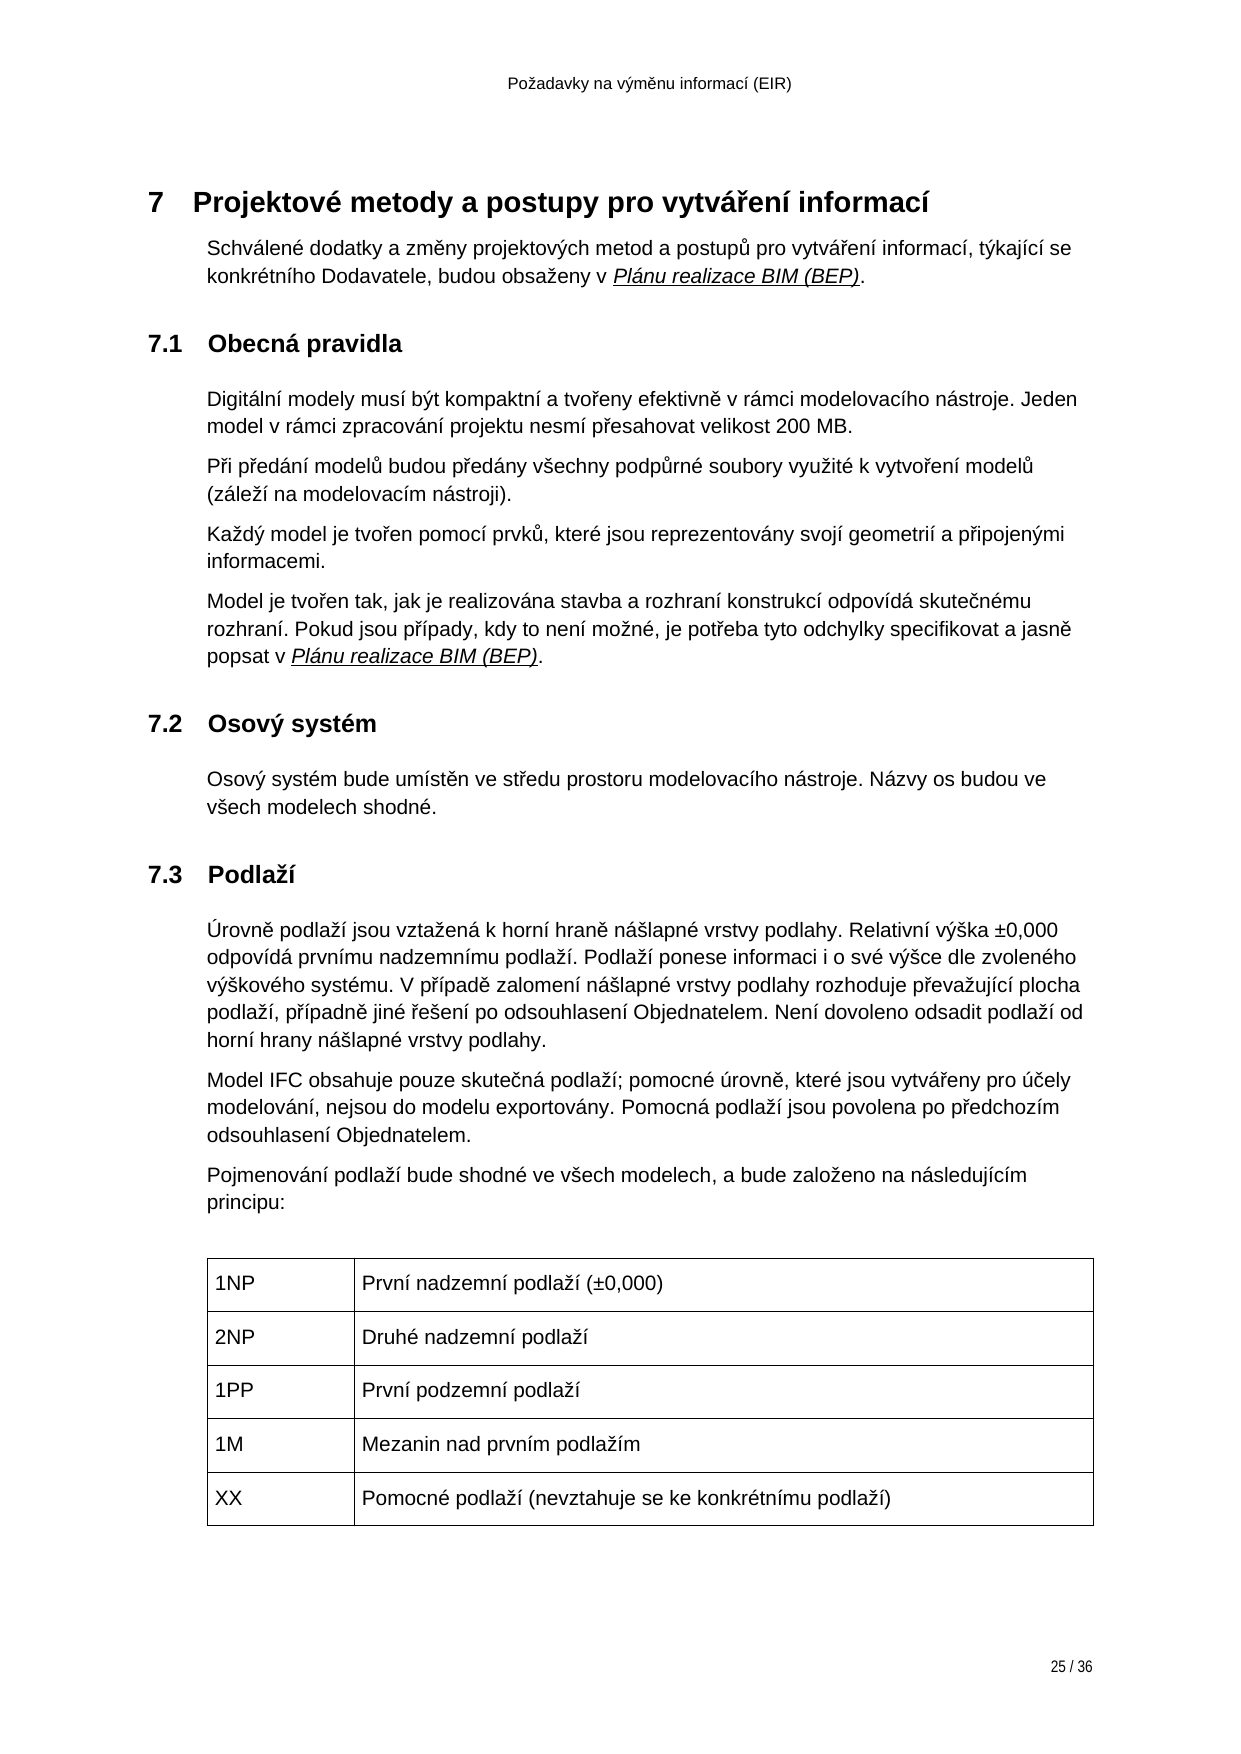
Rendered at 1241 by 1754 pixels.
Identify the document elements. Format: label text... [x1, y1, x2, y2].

text Model je tvořen tak, jak je realizována stavba a rozhraní konstrukcí odpovídá skutečnému rozhraní. Pokud jsou případy, kdy to není možné, je potřeba tyto odchylky specifikovat a jasně popsat v Plánu realizace BIM (BEP). [207, 589, 1093, 668]
subtitle Podlaží [148, 860, 1093, 888]
text Schválené dodatky a změny projektových metod a postupů pro vytváření informací, týkající se konkrétního Dodavatele, budou obsaženy v Plánu realizace BIM (BEP). [207, 236, 1093, 288]
subtitle Obecná pravidla [148, 329, 1093, 357]
table_header 1NP [208, 1259, 354, 1311]
table_cell Druhé nadzemní podlaží [355, 1312, 1093, 1365]
table_cell 1PP [208, 1366, 354, 1418]
text Při předání modelů budou předány všechny podpůrné soubory využité k vytvoření modelů (záleží na modelovacím nástroji). [207, 454, 1093, 506]
text Pojmenování podlaží bude shodné ve všech modelech, a bude založeno na následujícím principu: [207, 1163, 1093, 1214]
subtitle Projektové metody a postupy pro vytváření informací [148, 185, 1093, 219]
text Digitální modely musí být kompaktní a tvořeny efektivně v rámci modelovacího nástroje. Jeden model v rámci zpracování projektu nesmí přesahovat velikost 200 MB. [207, 387, 1093, 438]
text Úrovně podlaží jsou vztažená k horní hraně nášlapné vrstvy podlahy. Relativní výška ±0,000 odpovídá prvnímu nadzemnímu podlaží. Podlaží ponese informaci i o své výšce dle zvoleného výškového systému. V případě zalomení nášlapné vrstvy podlahy rozhoduje převažující plocha podlaží, případně jiné řešení po odsouhlasení Objednatelem. Není dovoleno odsadit podlaží od horní hrany nášlapné vrstvy podlahy. [207, 918, 1093, 1052]
table_cell Pomocné podlaží (nevztahuje se ke konkrétnímu podlaží) [355, 1473, 1093, 1525]
table_cell 2NP [208, 1312, 354, 1365]
subtitle Osový systém [148, 709, 1093, 738]
text Každý model je tvořen pomocí prvků, které jsou reprezentovány svojí geometrií a připojenými informacemi. [207, 522, 1093, 573]
table_cell XX [208, 1473, 354, 1525]
table_cell První podzemní podlaží [355, 1366, 1093, 1418]
text Osový systém bude umístěn ve středu prostoru modelovacího nástroje. Názvy os budou ve všech modelech shodné. [207, 767, 1093, 819]
table_cell 1M [208, 1419, 354, 1472]
table_cell Mezanin nad prvním podlažím [355, 1419, 1093, 1472]
text Model IFC obsahuje pouze skutečná podlaží; pomocné úrovně, které jsou vytvářeny pro účely modelování, nejsou do modelu exportovány. Pomocná podlaží jsou povolena po předchozím odsouhlasení Objednatelem. [207, 1068, 1093, 1147]
table_header První nadzemní podlaží (±0,000) [355, 1259, 1093, 1311]
